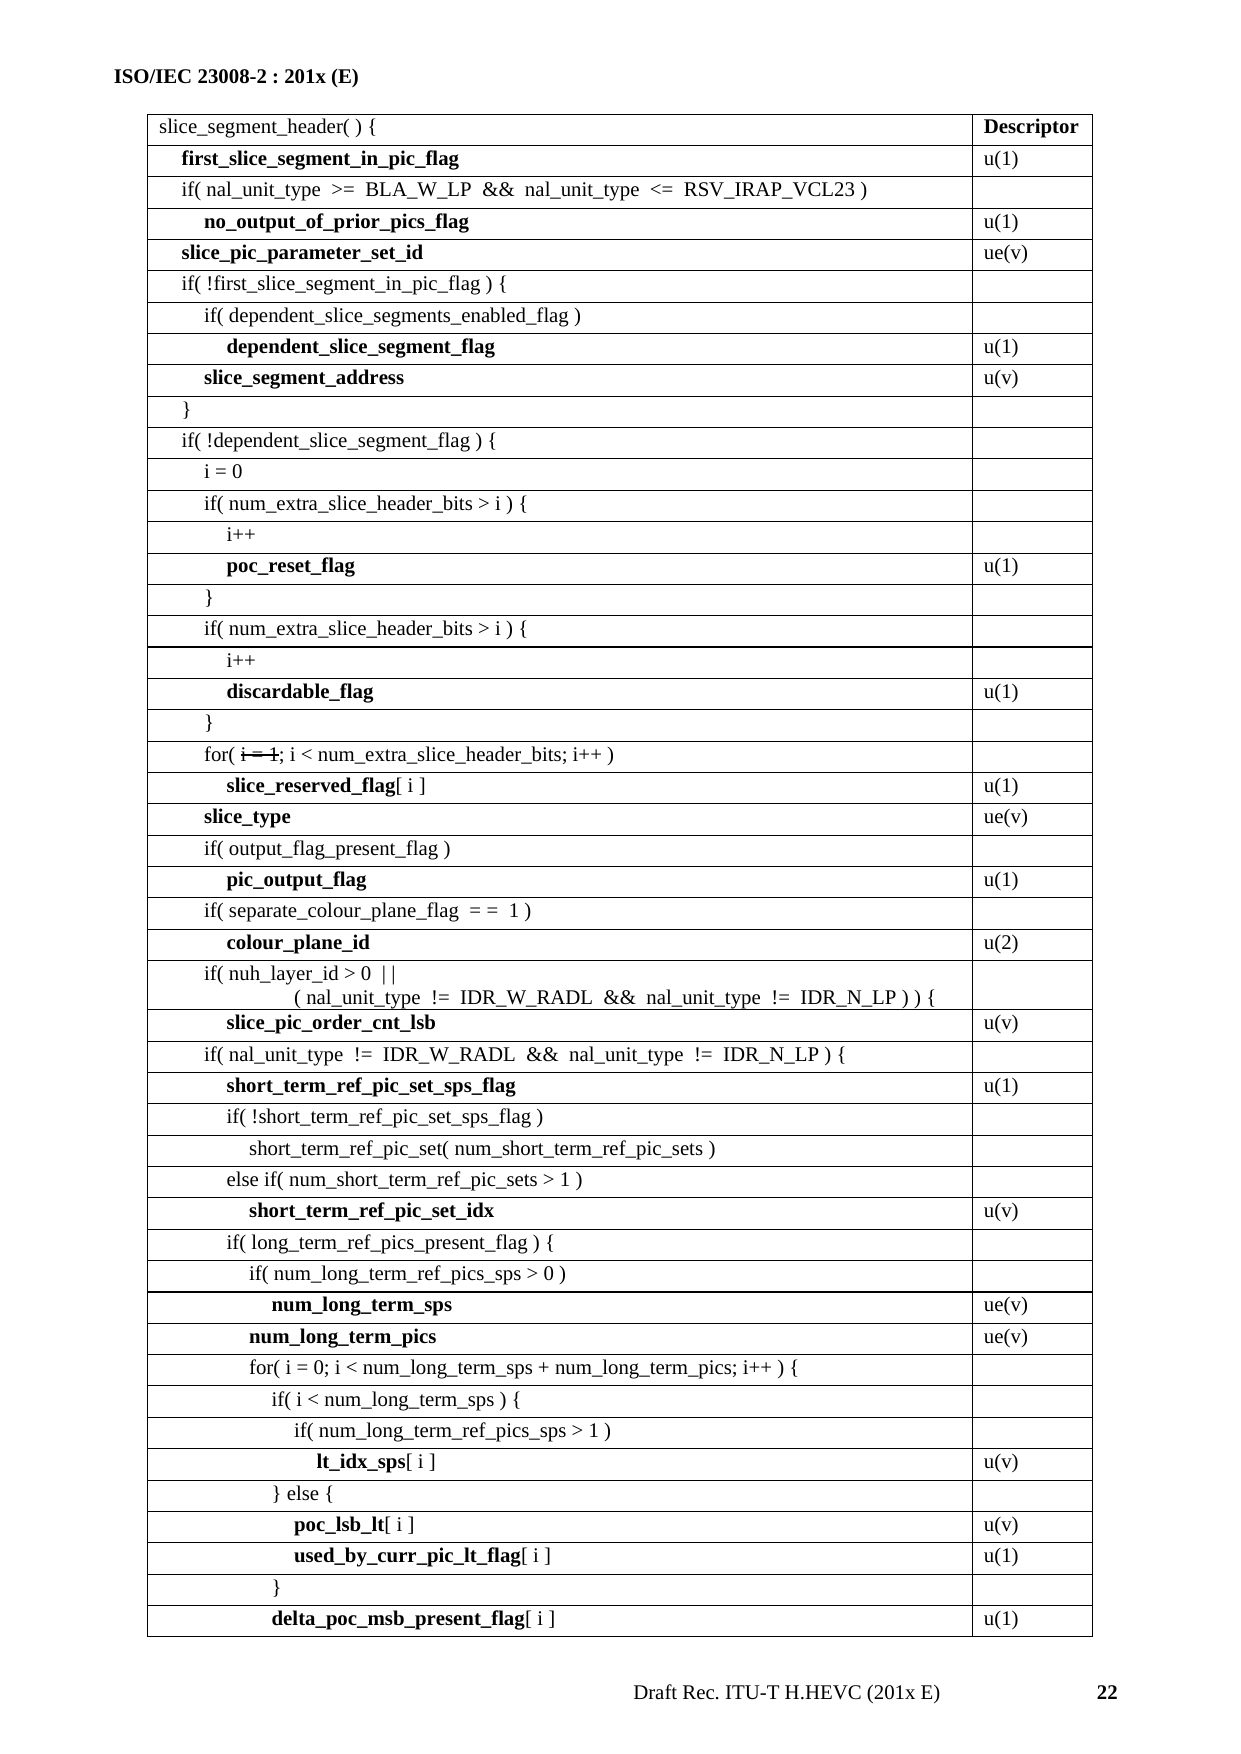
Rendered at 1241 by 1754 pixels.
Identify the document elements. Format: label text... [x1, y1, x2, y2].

table_cell ue(v) [973, 804, 1092, 834]
table_cell [973, 459, 1092, 490]
table_cell [973, 397, 1092, 427]
table_cell u(1) [973, 1543, 1092, 1573]
table_cell u(2) [973, 930, 1092, 960]
table_cell u(1) [973, 773, 1092, 803]
table_cell used_by_curr_pic_lt_flag[ i ] [148, 1543, 972, 1573]
table_cell if( nuh_layer_id > 0 | | ( nal_unit_type != IDR_W_RADL && nal_unit_type != IDR_N_LP ) ) { [148, 961, 972, 1009]
table_cell [973, 710, 1092, 741]
table_cell u(v) [973, 1449, 1092, 1479]
table_cell u(1) [973, 679, 1092, 709]
table_cell if( !first_slice_segment_in_pic_flag ) { [148, 271, 972, 302]
table_cell if( nal_unit_type >= BLA_W_LP && nal_unit_type <= RSV_IRAP_VCL23 ) [148, 177, 972, 207]
table_cell [973, 428, 1092, 458]
table_cell [973, 1136, 1092, 1166]
table_cell ue(v) [973, 1324, 1092, 1354]
table_cell colour_plane_id [148, 930, 972, 960]
table_cell u(1) [973, 146, 1092, 176]
table_cell u(v) [973, 1512, 1092, 1542]
table_cell u(1) [973, 867, 1092, 897]
table_cell if( long_term_ref_pics_present_flag ) { [148, 1230, 972, 1260]
table_cell num_long_term_sps [148, 1293, 972, 1323]
table_cell [973, 1261, 1092, 1291]
table_cell i++ [148, 522, 972, 552]
table_cell u(1) [973, 1073, 1092, 1103]
table_cell for( i = 0; i < num_long_term_sps + num_long_term_pics; i++ ) { [148, 1355, 972, 1385]
table_cell } [148, 585, 972, 615]
table_cell [973, 1104, 1092, 1134]
table_header slice_segment_header( ) { [148, 115, 972, 145]
table_cell ue(v) [973, 1293, 1092, 1323]
table_cell if( num_long_term_ref_pics_sps > 0 ) [148, 1261, 972, 1291]
table_cell } else { [148, 1481, 972, 1511]
table_cell if( separate_colour_plane_flag = = 1 ) [148, 898, 972, 929]
table_cell dependent_slice_segment_flag [148, 334, 972, 364]
table_cell [973, 1230, 1092, 1260]
table_cell short_term_ref_pic_set( num_short_term_ref_pic_sets ) [148, 1136, 972, 1166]
table_cell [973, 271, 1092, 302]
table_cell u(1) [973, 1606, 1092, 1636]
table_cell [973, 1386, 1092, 1417]
table_cell discardable_flag [148, 679, 972, 709]
table_cell [973, 491, 1092, 521]
table_cell if( num_long_term_ref_pics_sps > 1 ) [148, 1418, 972, 1448]
table_cell [973, 1418, 1092, 1448]
table_cell [973, 1481, 1092, 1511]
table_cell if( num_extra_slice_header_bits > i ) { [148, 616, 972, 646]
table_cell short_term_ref_pic_set_sps_flag [148, 1073, 972, 1103]
table_cell u(1) [973, 334, 1092, 364]
table_cell if( !dependent_slice_segment_flag ) { [148, 428, 972, 458]
table_cell [973, 1575, 1092, 1605]
table_cell delta_poc_msb_present_flag[ i ] [148, 1606, 972, 1636]
table_cell [973, 616, 1092, 646]
table_cell for( i = 1; i < num_extra_slice_header_bits; i++ ) [148, 742, 972, 772]
table_cell if( i < num_long_term_sps ) { [148, 1386, 972, 1417]
table_cell [973, 585, 1092, 615]
table_cell if( output_flag_present_flag ) [148, 836, 972, 866]
table_cell if( num_extra_slice_header_bits > i ) { [148, 491, 972, 521]
table_cell [973, 648, 1092, 678]
table_cell poc_reset_flag [148, 554, 972, 584]
table_cell poc_lsb_lt[ i ] [148, 1512, 972, 1542]
table_cell [973, 1355, 1092, 1385]
table_cell slice_pic_order_cnt_lsb [148, 1010, 972, 1041]
table_cell u(1) [973, 209, 1092, 239]
table_cell } [148, 1575, 972, 1605]
table_cell [973, 742, 1092, 772]
table_cell num_long_term_pics [148, 1324, 972, 1354]
table_cell short_term_ref_pic_set_idx [148, 1198, 972, 1229]
table_cell if( dependent_slice_segments_enabled_flag ) [148, 303, 972, 333]
table_cell i = 0 [148, 459, 972, 490]
table_cell first_slice_segment_in_pic_flag [148, 146, 972, 176]
table_cell [973, 522, 1092, 552]
table_cell slice_segment_address [148, 365, 972, 396]
table_cell [973, 1042, 1092, 1072]
table_cell [973, 177, 1092, 207]
table_cell u(v) [973, 1198, 1092, 1229]
table_cell ue(v) [973, 240, 1092, 270]
table_cell slice_pic_parameter_set_id [148, 240, 972, 270]
table_cell slice_reserved_flag[ i ] [148, 773, 972, 803]
table_cell slice_type [148, 804, 972, 834]
table_cell } [148, 397, 972, 427]
table_cell } [148, 710, 972, 741]
table_cell else if( num_short_term_ref_pic_sets > 1 ) [148, 1167, 972, 1197]
table_header Descriptor [973, 115, 1092, 145]
table_cell [973, 836, 1092, 866]
table_cell lt_idx_sps[ i ] [148, 1449, 972, 1479]
table_cell if( !short_term_ref_pic_set_sps_flag ) [148, 1104, 972, 1134]
table_cell u(v) [973, 365, 1092, 396]
table_cell u(1) [973, 554, 1092, 584]
table_cell [973, 303, 1092, 333]
table_cell pic_output_flag [148, 867, 972, 897]
table_cell if( nal_unit_type != IDR_W_RADL && nal_unit_type != IDR_N_LP ) { [148, 1042, 972, 1072]
table_cell no_output_of_prior_pics_flag [148, 209, 972, 239]
table_cell u(v) [973, 1010, 1092, 1041]
table_cell i++ [148, 648, 972, 678]
table_cell [973, 961, 1092, 1009]
table_cell [973, 1167, 1092, 1197]
table_cell [973, 898, 1092, 929]
